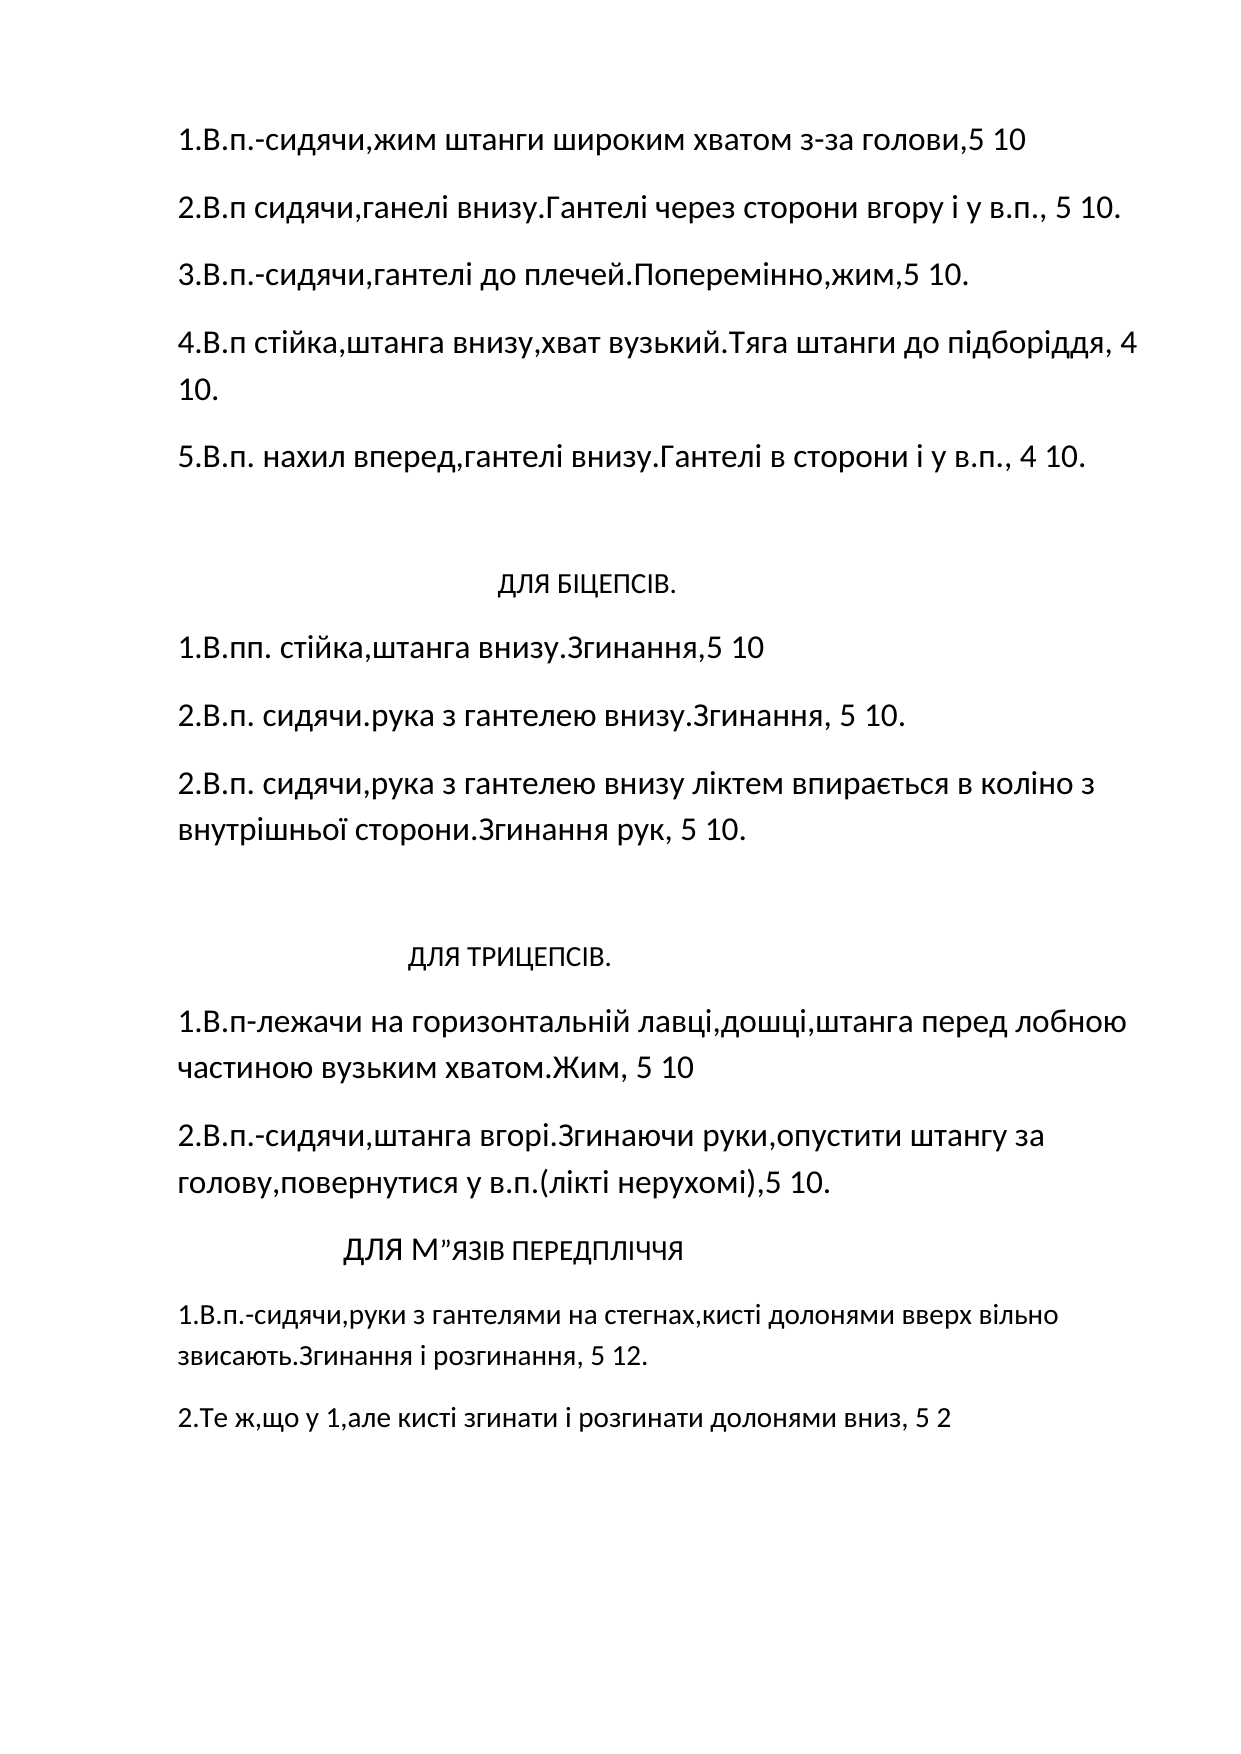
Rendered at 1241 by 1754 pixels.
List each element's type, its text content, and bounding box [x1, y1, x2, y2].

text 2.В.п сидячи,ганелі внизу.Гантелі через сторони вгору і у в.п., 5 10. [177, 186, 1152, 226]
text ДЛЯ БІЦЕПСІВ. [177, 565, 1152, 600]
text 1.В.п.-сидячи,руки з гантелями на стегнах,кисті долонями вверх вільно звисають.Згинання і розгинання, 5 12. [177, 1296, 1152, 1372]
text ДЛЯ ТРИЦЕПСІВ. [177, 938, 1152, 973]
text 2.В.п. сидячи.рука з гантелею внизу.Згинання, 5 10. [177, 694, 1152, 735]
text 1.В.п.-сидячи,жим штанги широким хватом з-за голови,5 10 [177, 118, 1152, 159]
text 4.В.п стійка,штанга внизу,хват вузький.Тяга штанги до підборіддя, 4 10. [177, 321, 1152, 408]
text 1.В.пп. стійка,штанга внизу.Згинання,5 10 [177, 626, 1152, 667]
text 3.В.п.-сидячи,гантелі до плечей.Поперемінно,жим,5 10. [177, 253, 1152, 294]
text 2.В.п. сидячи,рука з гантелею внизу ліктем впирається в коліно з внутрішньої сторони.Згинання рук, 5 10. [177, 762, 1152, 849]
text 5.В.п. нахил вперед,гантелі внизу.Гантелі в сторони і у в.п., 4 10. [177, 435, 1152, 476]
text 1.В.п-лежачи на горизонтальній лавці,дошці,штанга перед лобною частиною вузьким хватом.Жим, 5 10 [177, 999, 1152, 1087]
text 2.Те ж,що у 1,але кисті згинати і розгинати долонями вниз, 5 2 [177, 1399, 1152, 1434]
text ДЛЯ М”ЯЗІВ ПЕРЕДПЛІЧЧЯ [177, 1228, 1152, 1269]
text 2.В.п.-сидячи,штанга вгорі.Згинаючи руки,опустити штангу за голову,повернутися у в.п.(лікті нерухомі),5 10. [177, 1114, 1152, 1201]
